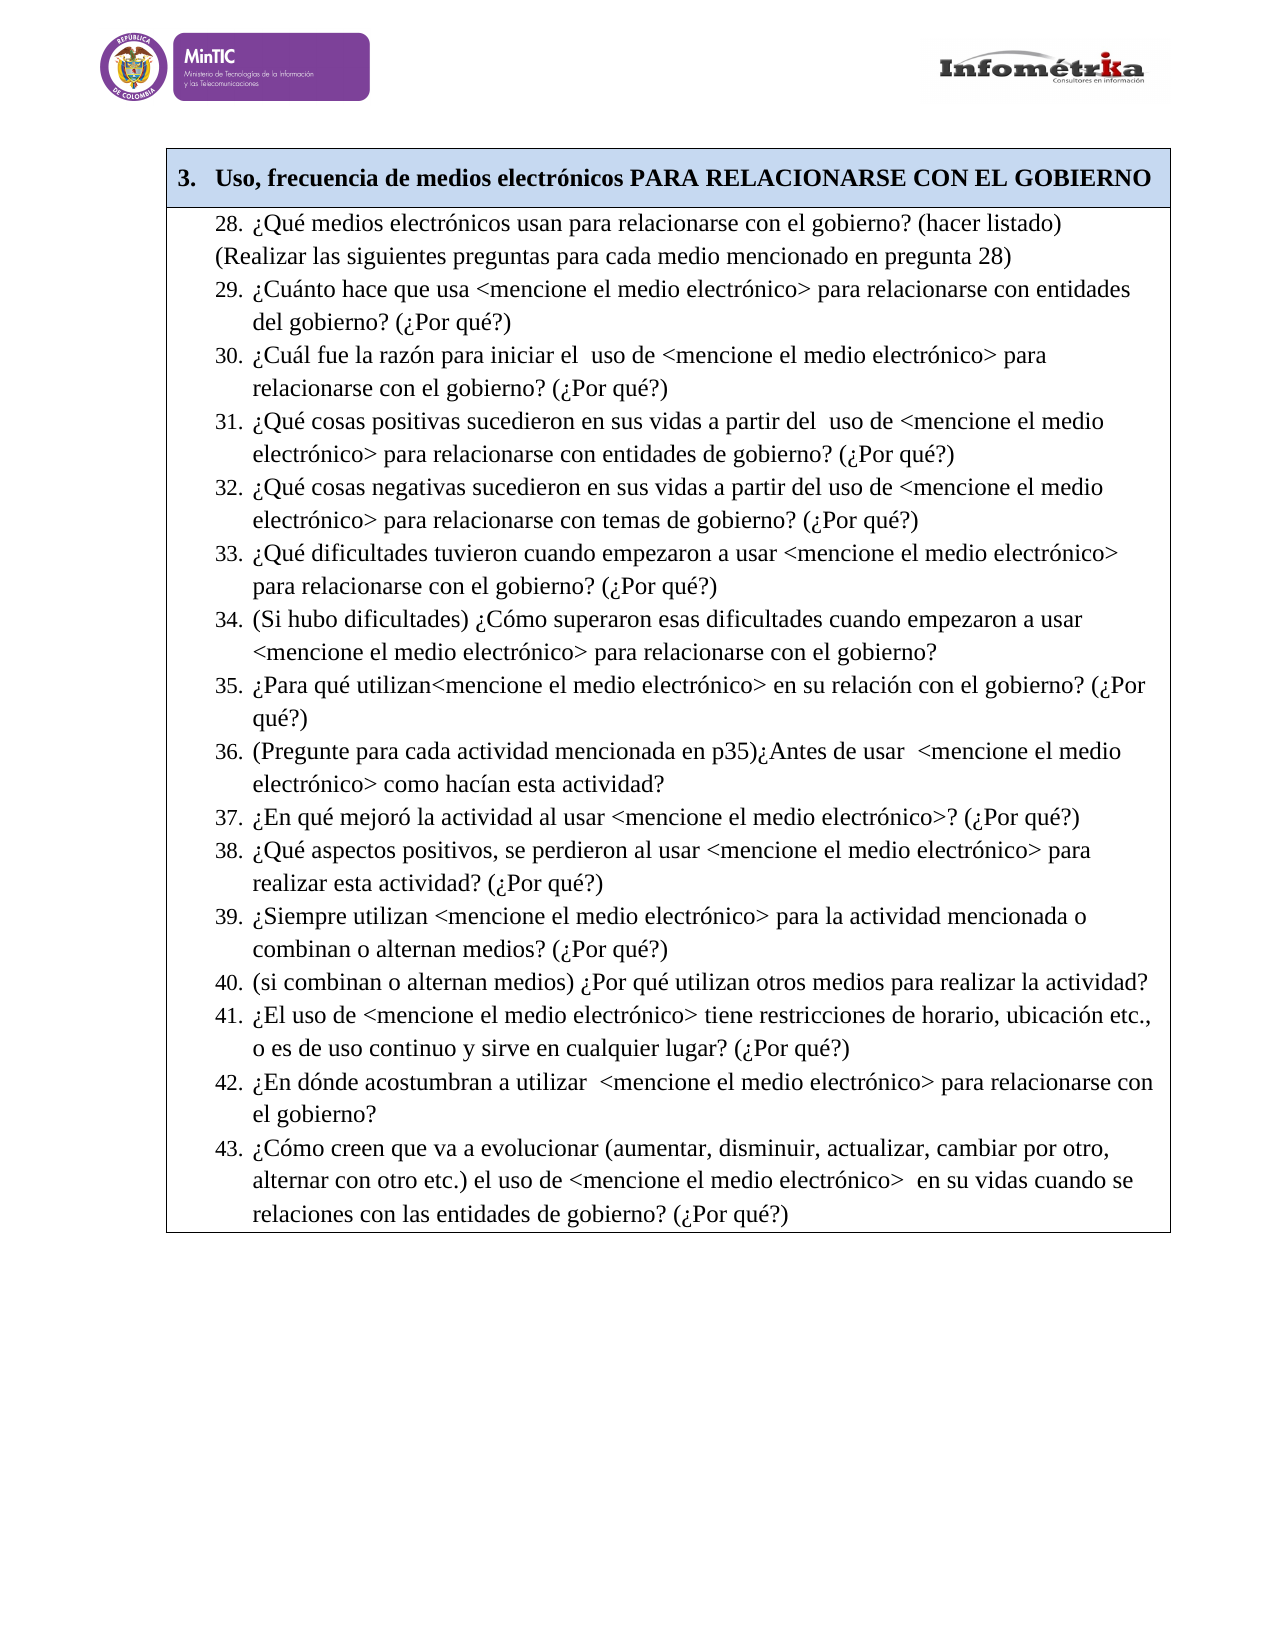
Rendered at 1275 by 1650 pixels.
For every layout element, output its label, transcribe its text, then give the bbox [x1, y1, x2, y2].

picture [920, 38, 1172, 104]
table_header Uso, frecuencia de medios electrónicos PARA RELACIONARSE CON EL GOBIERNO [167, 149, 1170, 207]
picture [99, 28, 371, 106]
table_cell ¿Qué medios electrónicos usan para relacionarse con el gobierno? (hacer listado) (Realizar las siguientes preguntas para cada medio mencionado en pregunta 28) ¿Cuánto hace que usa <mencione el medio electrónico> para relacionarse con entidades del gobierno? (¿Por qué?) ¿Cuál fue la razón para iniciar el uso de <mencione el medio electrónico> para relacionarse con el gobierno? (¿Por qué?) ¿Qué cosas positivas sucedieron en sus vidas a partir del uso de <mencione el medio electrónico> para relacionarse con entidades de gobierno? (¿Por qué?) ¿Qué cosas negativas sucedieron en sus vidas a partir del uso de <mencione el medio electrónico> para relacionarse con temas de gobierno? (¿Por qué?) ¿Qué dificultades tuvieron cuando empezaron a usar <mencione el medio electrónico> para relacionarse con el gobierno? (¿Por qué?) (Si hubo dificultades) ¿Cómo superaron esas dificultades cuando empezaron a usar <mencione el medio electrónico> para relacionarse con el gobierno? ¿Para qué utilizan<mencione el medio electrónico> en su relación con el gobierno? (¿Por qué?) (Pregunte para cada actividad mencionada en p35)¿Antes de usar <mencione el medio electrónico> como hacían esta actividad? ¿En qué mejoró la actividad al usar <mencione el medio electrónico>? (¿Por qué?) ¿Qué aspectos positivos, se perdieron al usar <mencione el medio electrónico> para realizar esta actividad? (¿Por qué?) ¿Siempre utilizan <mencione el medio electrónico> para la actividad mencionada o combinan o alternan medios? (¿Por qué?) (si combinan o alternan medios) ¿Por qué utilizan otros medios para realizar la actividad? ¿El uso de <mencione el medio electrónico> tiene restricciones de horario, ubicación etc., o es de uso continuo y sirve en cualquier lugar? (¿Por qué?) ¿En dónde acostumbran a utilizar <mencione el medio electrónico> para relacionarse con el gobierno? ¿Cómo creen que va a evolucionar (aumentar, disminuir, actualizar, cambiar por otro, alternar con otro etc.) el uso de <mencione el medio electrónico> en su vidas cuando se relaciones con las entidades de gobierno? (¿Por qué?) [167, 208, 1170, 1232]
